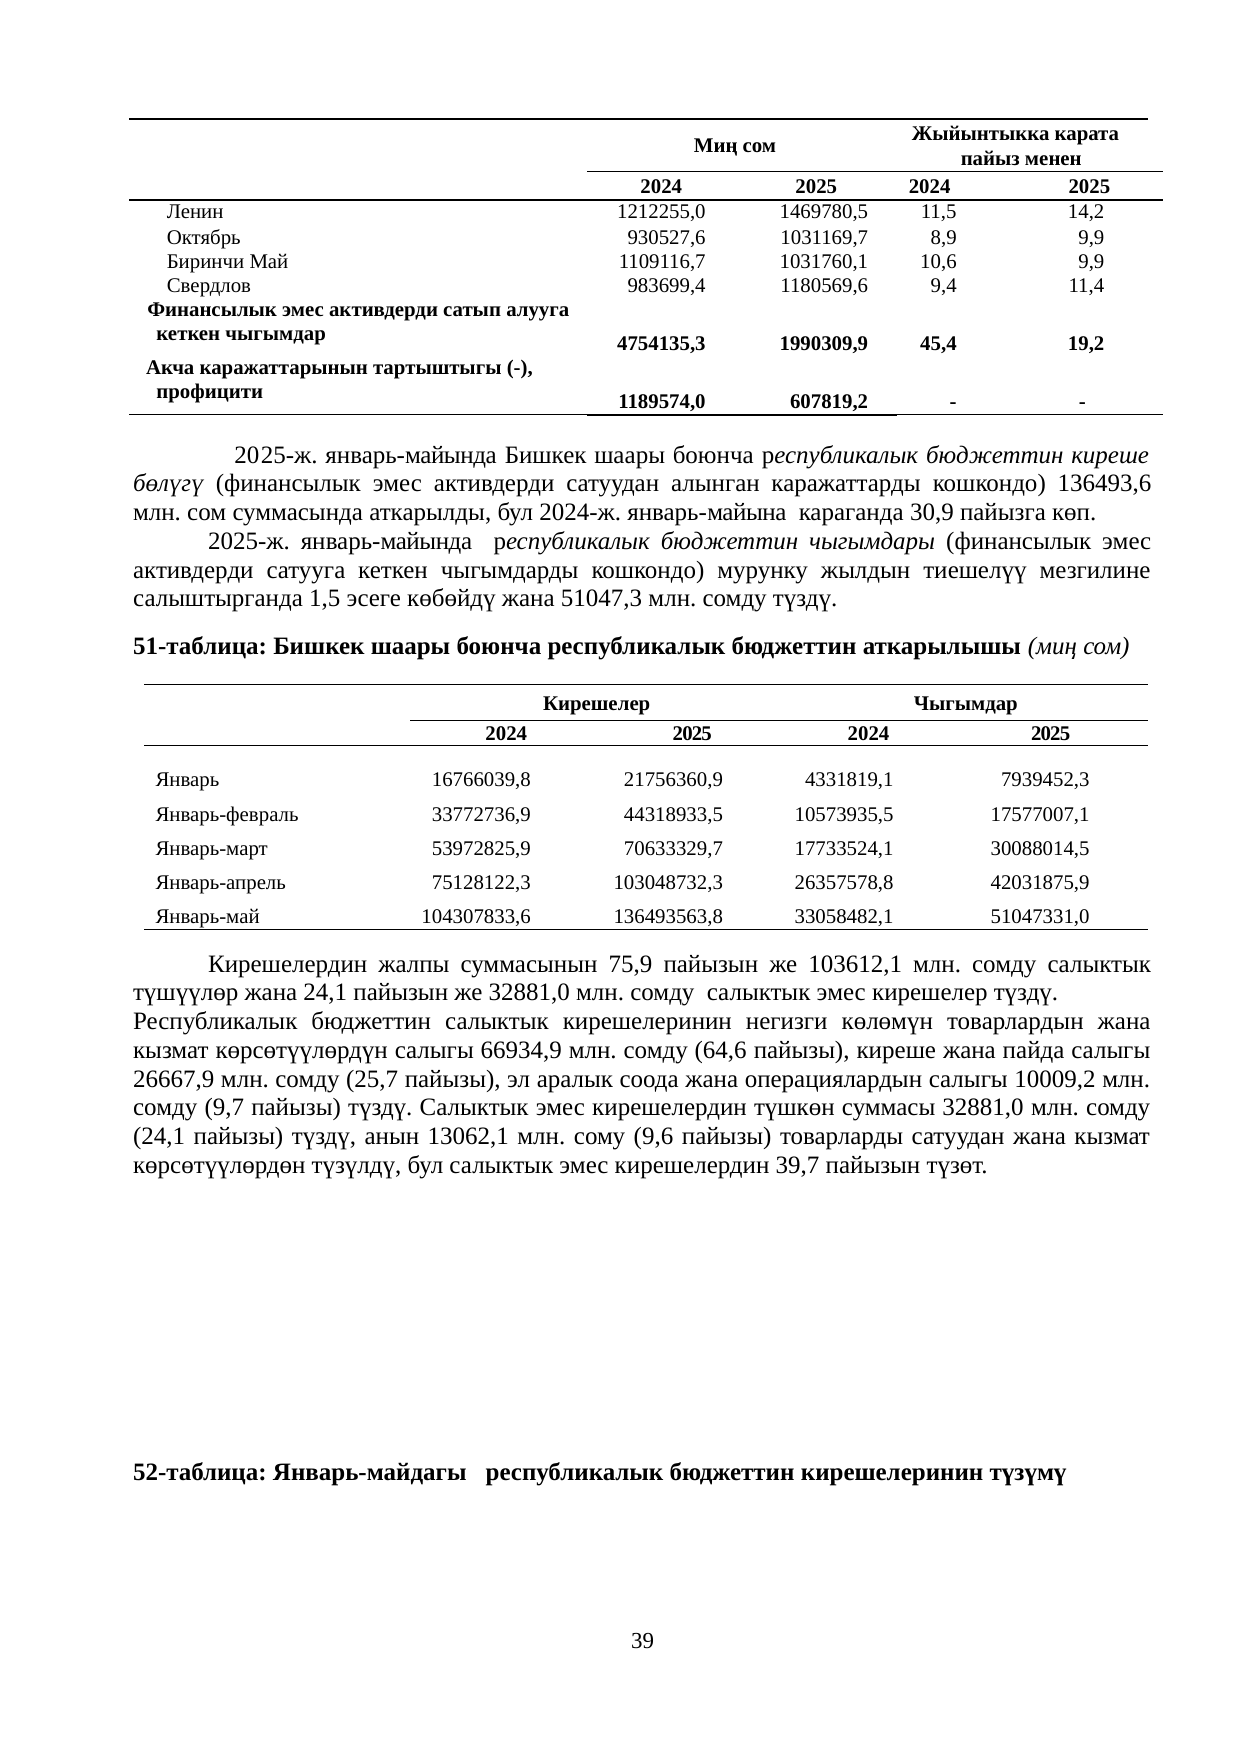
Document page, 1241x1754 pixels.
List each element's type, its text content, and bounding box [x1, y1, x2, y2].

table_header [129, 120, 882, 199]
text 2025-ж. январь-майында республикалык бюджеттин чыгымдары (финансылык эмес активдерди сатууга кеткен чыгымдарды кошкондо) мурунку жылдын тиешелүү мезгилине салыштырганда 1,5 эсеге көбөйдү жана 51047,3 млн. сомду түздү. [133, 526, 1152, 612]
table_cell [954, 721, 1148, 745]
text 51-таблица: Бишкек шаары боюнча республикалык бюджеттин аткарылышы (миң сом) [133, 631, 1152, 660]
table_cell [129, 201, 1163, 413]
text 2025-ж. январь-майында Бишкек шаары боюнча республикалык бюджеттин киреше бөлүгү (финансылык эмес активдерди сатуудан алынган каражаттарды кошкондо) 136493,6 млн. сом суммасында аткарылды, бул 2024-ж. январь-майына караганда 30,9 пайызга көп. [133, 440, 1152, 526]
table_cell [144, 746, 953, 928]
text Республикалык бюджеттин салыктык кирешелеринин негизги көлөмүн товарлардын жана кызмат көрсөтүүлөрдүн салыгы 66934,9 млн. сомду (64,6 пайызы), киреше жана пайда салыгы 26667,9 млн. сомду (25,7 пайызы), эл аралык соода жана операциялардын салыгы 10009,2 млн. сомду (9,7 пайызы) түздү. Салыктык эмес кирешелердин түшкөн суммасы 32881,0 млн. сомду (24,1 пайызы) түздү, анын 13062,1 млн. сому (9,6 пайызы) товарларды сатуудан жана кызмат көрсөтүүлөрдөн түзүлдү, бул салыктык эмес кирешелердин 39,7 пайызын түзөт. [133, 1006, 1152, 1179]
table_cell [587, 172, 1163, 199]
text Кирешелердин жалпы суммасынын 75,9 пайызын же 103612,1 млн. сомду салыктык түшүүлөр жана 24,1 пайызын же 32881,0 млн. сомду салыктык эмес кирешелер түздү. [133, 949, 1152, 1006]
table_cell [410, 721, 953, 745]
text 52-таблица: Январь-майдагы республикалык бюджеттин кирешелеринин түзүмү [133, 1457, 1152, 1485]
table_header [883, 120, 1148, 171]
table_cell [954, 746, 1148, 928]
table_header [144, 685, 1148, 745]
